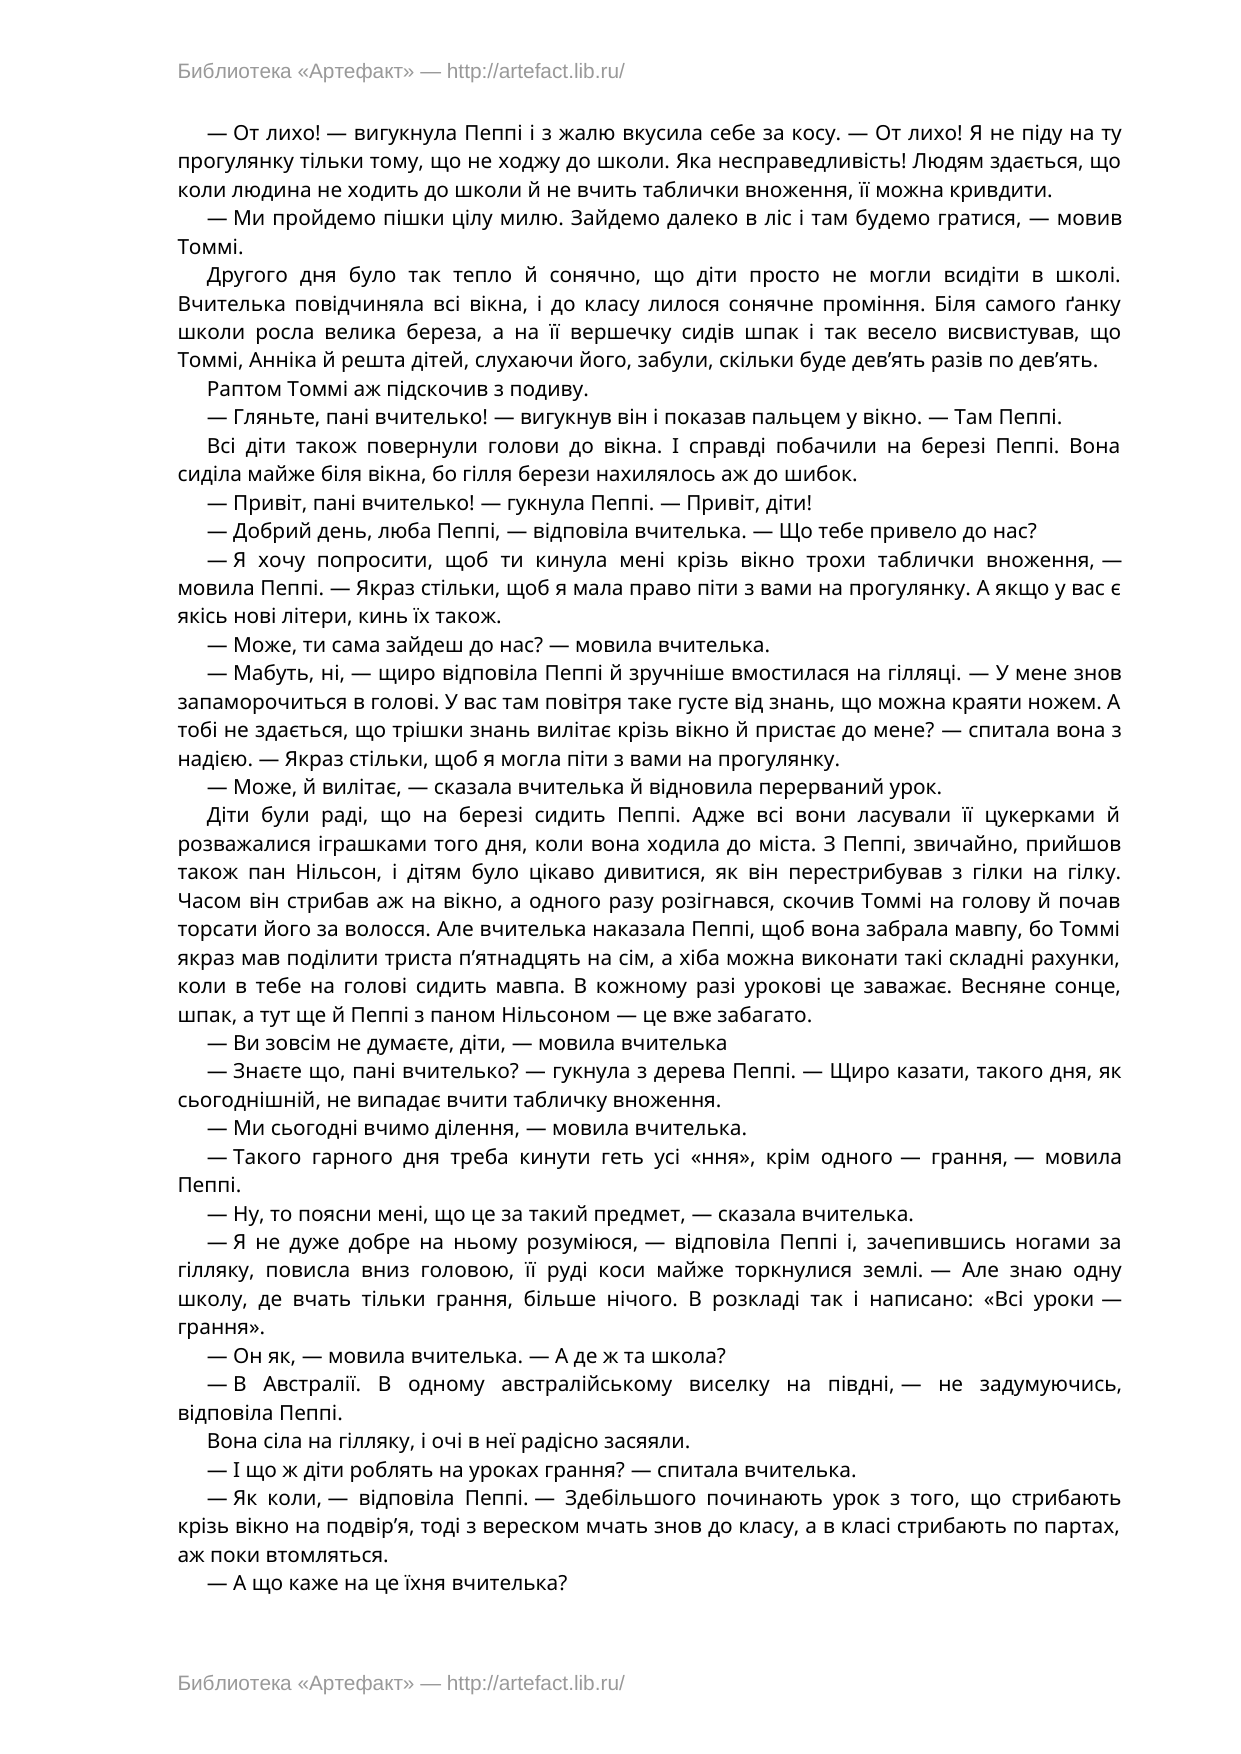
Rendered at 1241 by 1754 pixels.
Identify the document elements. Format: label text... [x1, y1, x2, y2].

text — Добрий день, люба Пеппі, — відповіла вчителька. — Що тебе привело до нас? [177, 516, 1122, 545]
text Вона сіла на гілляку, і очі в неї радісно засяяли. [177, 1426, 1122, 1455]
text — Ми пройдемо пішки цілу милю. Зайдемо далеко в ліс і там будемо гратися, — мовив Томмі. [177, 203, 1122, 260]
text — Ми сьогодні вчимо ділення, — мовила вчителька. [177, 1113, 1122, 1142]
text Другого дня було так тепло й сонячно, що діти просто не могли всидіти в школі. Вчителька повідчиняла всі вікна, і до класу лилося сонячне проміння. Біля самого ґанку школи росла велика береза, а на її вершечку сидів шпак і так весело висвистував, що Томмі, Анніка й решта дітей, слухаючи його, забули, скільки буде дев’ять разів по дев’ять. [177, 260, 1122, 374]
text — Гляньте, пані вчителько! — вигукнув він і показав пальцем у вікно. — Там Пеппі. [177, 402, 1122, 431]
text — Ви зовсім не думаєте, діти, — мовила вчителька [177, 1028, 1122, 1057]
text — Як коли, — відповіла Пеппі. — Здебільшого починають урок з того, що стрибають крізь вікно на подвір’я, тоді з вереском мчать знов до класу, а в класі стрибають по партах, аж поки втомляться. [177, 1483, 1122, 1568]
text — А що каже на це їхня вчителька? [177, 1568, 1122, 1597]
text — От лихо! — вигукнула Пеппі і з жалю вкусила себе за косу. — От лихо! Я не піду на ту прогулянку тільки тому, що не ходжу до школи. Яка несправедливість! Людям здається, що коли людина не ходить до школи й не вчить таблички вноження, її можна кривдити. [177, 118, 1122, 203]
text — Я не дуже добре на ньому розуміюся, — відповіла Пеппі і, зачепившись ногами за гілляку, повисла вниз головою, її руді коси майже торкнулися землі. — Але знаю одну школу, де вчать тільки грання, більше нічого. В розкладі так і написано: «Всі уроки — грання». [177, 1227, 1122, 1341]
text — Ну, то поясни мені, що це за такий предмет, — сказала вчителька. [177, 1199, 1122, 1227]
text — Може, й вилітає, — сказала вчителька й відновила перерваний урок. [177, 772, 1122, 801]
text — І що ж діти роблять на уроках грання? — спитала вчителька. [177, 1455, 1122, 1483]
text — Он як, — мовила вчителька. — А де ж та школа? [177, 1341, 1122, 1369]
text — Може, ти сама зайдеш до нас? — мовила вчителька. [177, 630, 1122, 658]
text — Знаєте що, пані вчителько? — гукнула з дерева Пеппі. — Щиро казати, такого дня, як сьогоднішній, не випадає вчити табличку вноження. [177, 1057, 1122, 1113]
text Всі діти також повернули голови до вікна. І справді побачили на березі Пеппі. Вона сиділа майже біля вікна, бо гілля берези нахилялось аж до шибок. [177, 431, 1122, 488]
text — Привіт, пані вчителько! — гукнула Пеппі. — Привіт, діти! [177, 488, 1122, 516]
text — Я хочу попросити, щоб ти кинула мені крізь вікно трохи таблички вноження, — мовила Пеппі. — Якраз стільки, щоб я мала право піти з вами на прогулянку. А якщо у вас є якісь нові літери, кинь їх також. [177, 545, 1122, 630]
text — В Австралії. В одному австралійському виселку на півдні, — не задумуючись, відповіла Пеппі. [177, 1369, 1122, 1426]
text — Такого гарного дня треба кинути геть усі «ння», крім одного — грання, — мовила Пеппі. [177, 1142, 1122, 1199]
text Раптом Томмі аж підскочив з подиву. [177, 374, 1122, 402]
text Діти були раді, що на березі сидить Пеппі. Адже всі вони ласували її цукерками й розважалися іграшками того дня, коли вона ходила до міста. З Пеппі, звичайно, прийшов також пан Нільсон, і дітям було цікаво дивитися, як він перестрибував з гілки на гілку. Часом він стрибав аж на вікно, а одного разу розігнався, скочив Томмі на голову й почав торсати його за волосся. Але вчителька наказала Пеппі, щоб вона забрала мавпу, бо Томмі якраз мав поділити триста п’ятнадцять на сім, а хіба можна виконати такі складні рахунки, коли в тебе на голові сидить мавпа. В кожному разі урокові це заважає. Весняне сонце, шпак, а тут ще й Пеппі з паном Нільсоном — це вже забагато. [177, 801, 1122, 1028]
text — Мабуть, ні, — щиро відповіла Пеппі й зручніше вмостилася на гілляці. — У мене знов запаморочиться в голові. У вас там повітря таке густе від знань, що можна краяти ножем. А тобі не здається, що трішки знань вилітає крізь вікно й пристає до мене? — спитала вона з надією. — Якраз стільки, щоб я могла піти з вами на прогулянку. [177, 658, 1122, 772]
